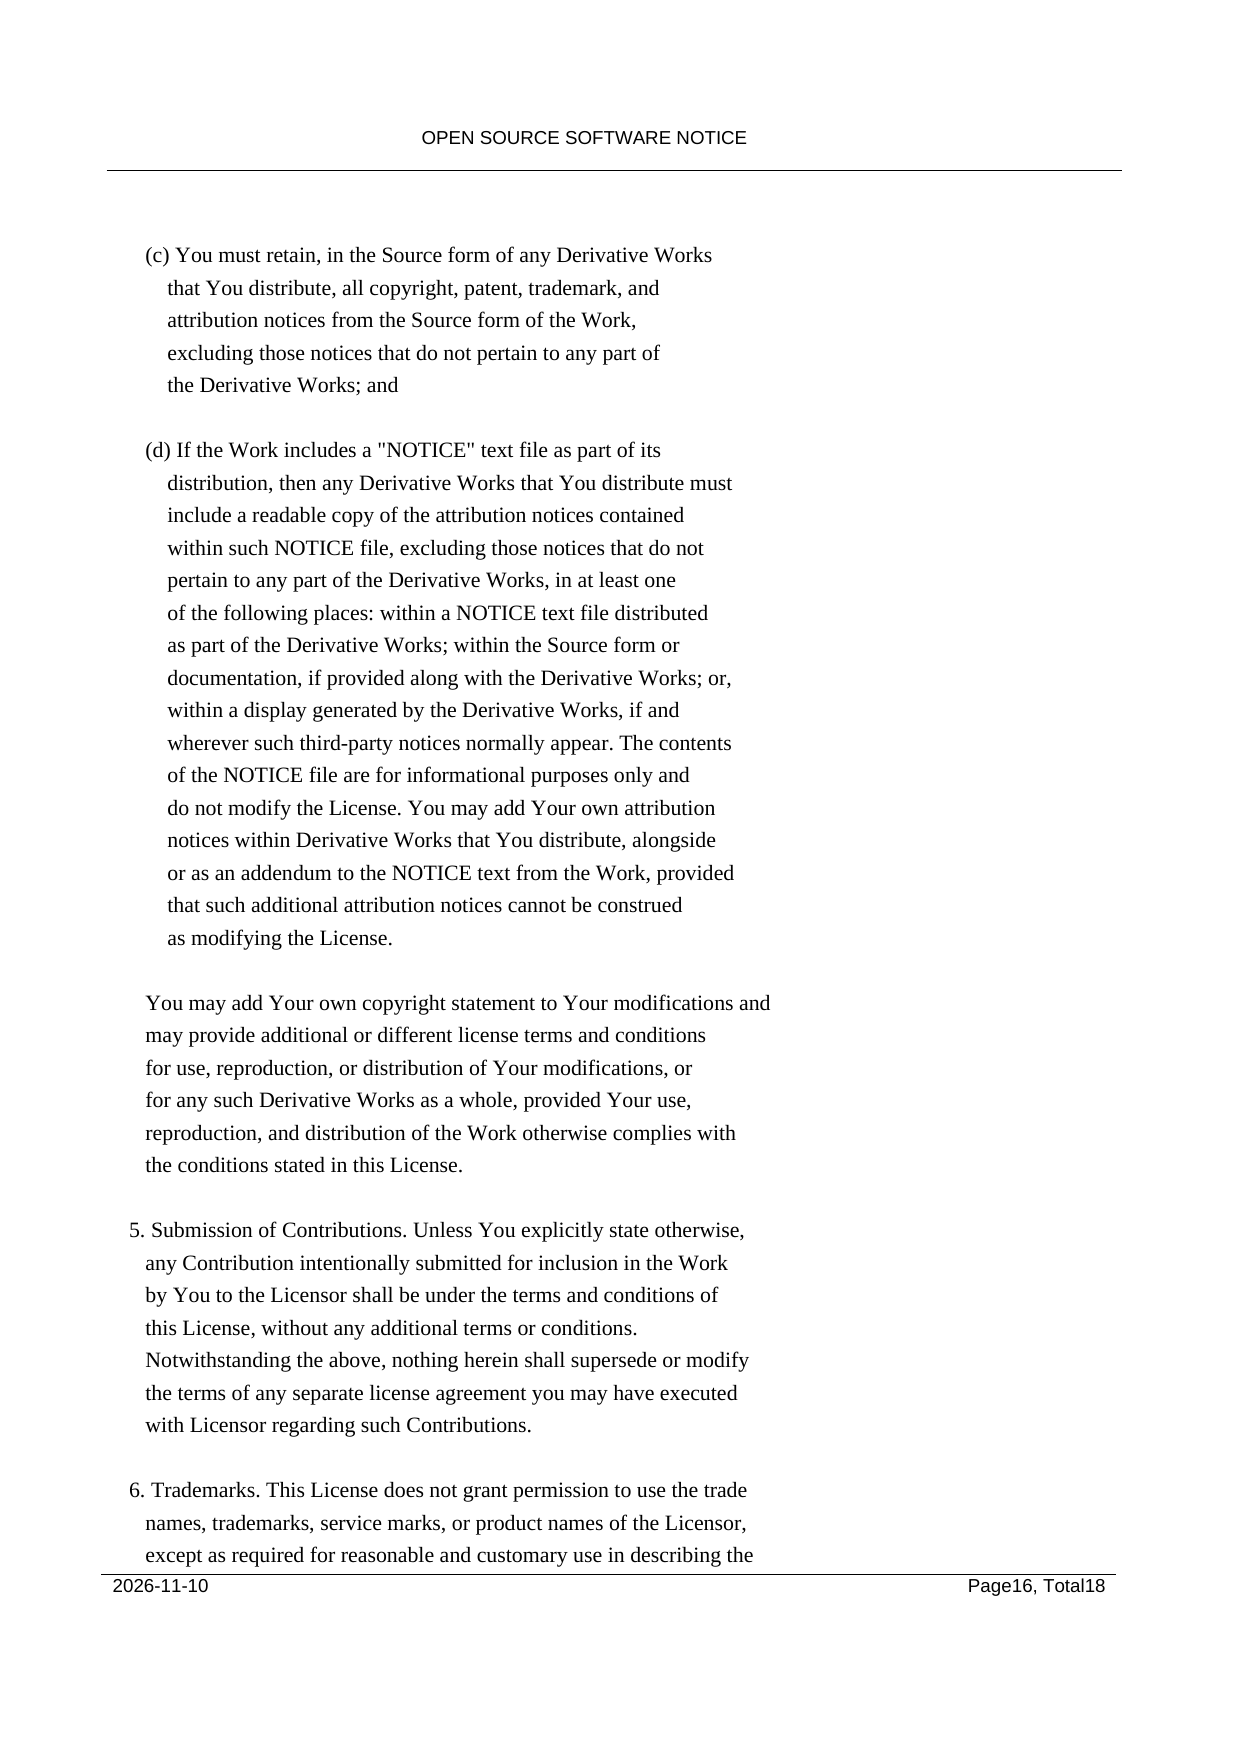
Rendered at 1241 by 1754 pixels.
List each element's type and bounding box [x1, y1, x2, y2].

text [112, 206, 1128, 1571]
